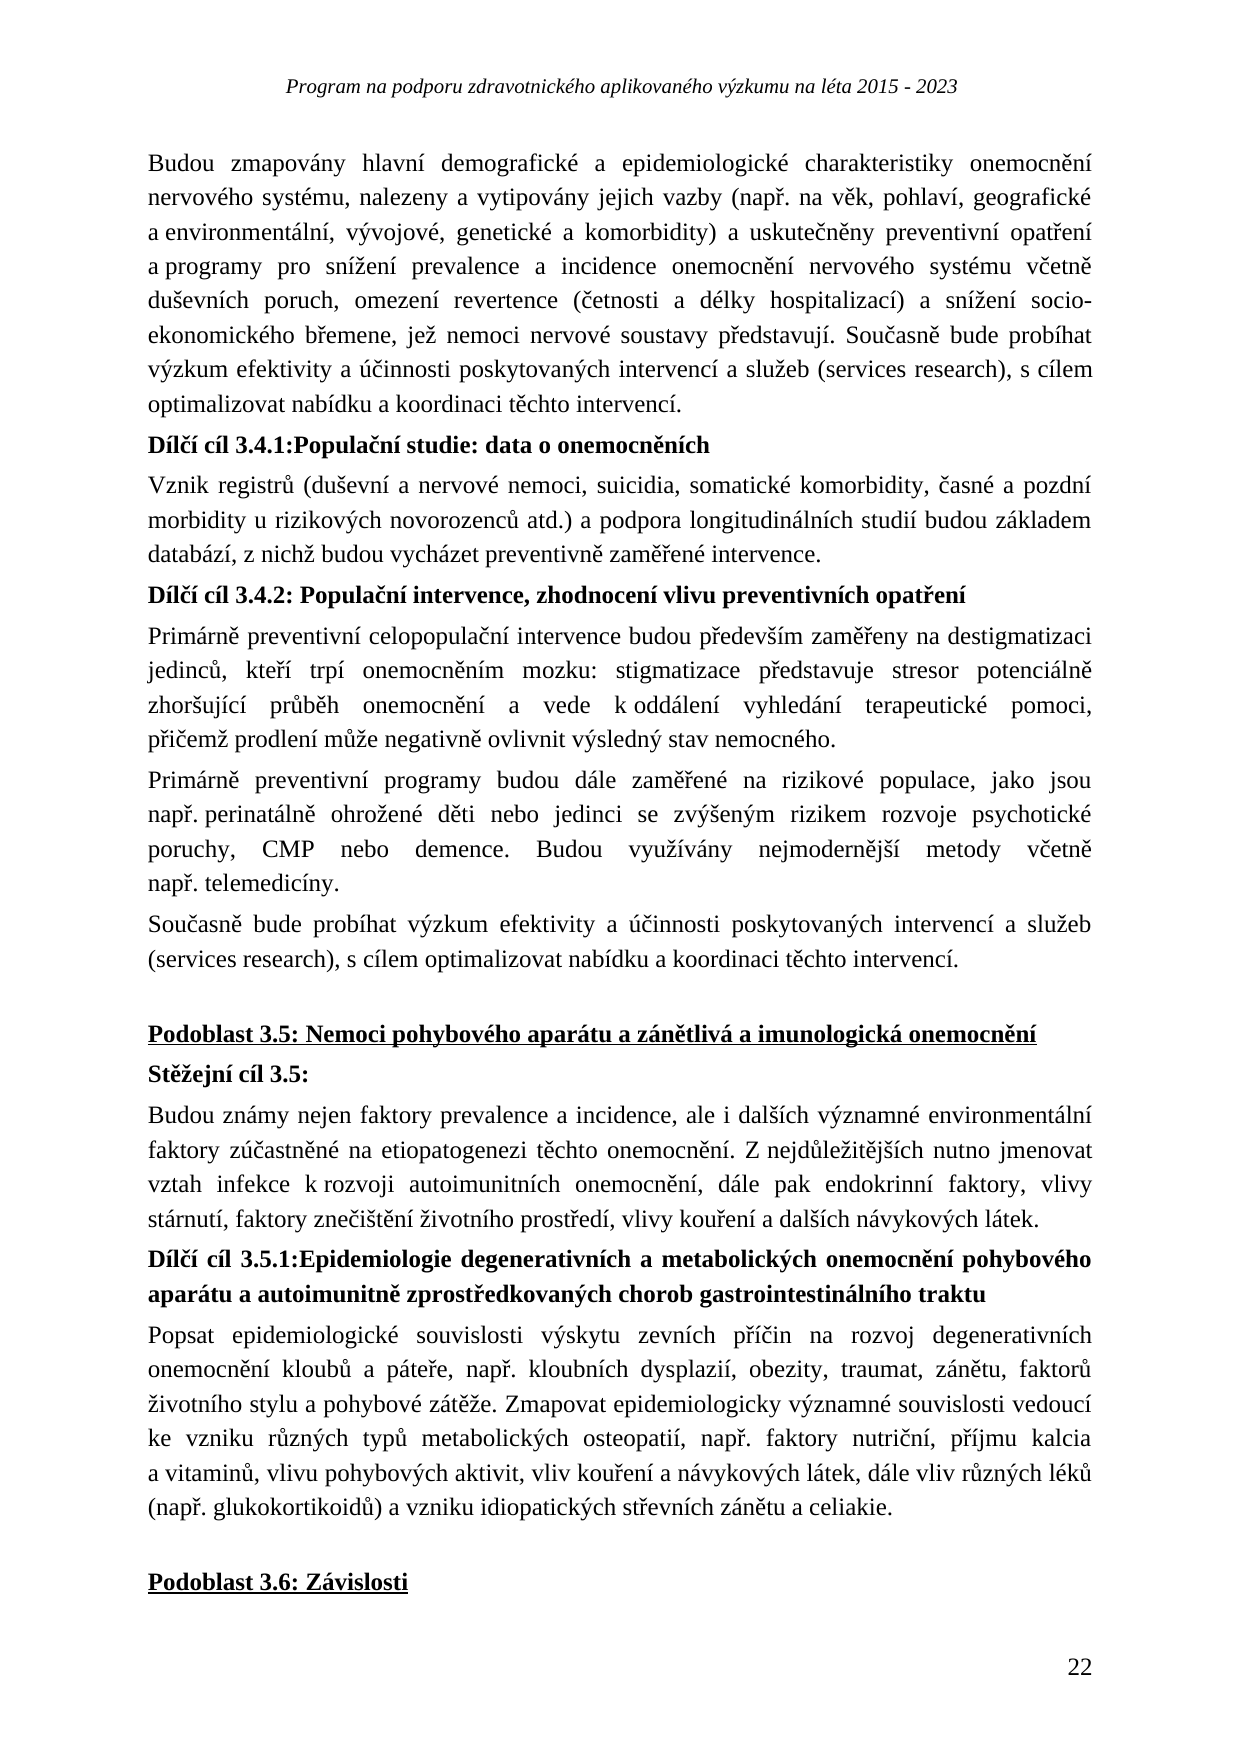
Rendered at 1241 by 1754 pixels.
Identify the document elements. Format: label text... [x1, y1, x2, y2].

text Budou zmapovány hlavní demografické a epidemiologické charakteristiky onemocnění nervového systému, nalezeny a vytipovány jejich vazby (např. na věk, pohlaví, geografické a environmentální, vývojové, genetické a komorbidity) a uskutečněny preventivní opatření a programy pro snížení prevalence a incidence onemocnění nervového systému včetně duševních poruch, omezení revertence (četnosti a délky hospitalizací) a snížení socio-ekonomického břemene, jež nemoci nervové soustavy představují. Současně bude probíhat výzkum efektivity a účinnosti poskytovaných intervencí a služeb (services research), s cílem optimalizovat nabídku a koordinaci těchto intervencí. [148, 148, 1093, 418]
text Podoblast 3.6: Závislosti [148, 1567, 1093, 1596]
text Primárně preventivní programy budou dále zaměřené na rizikové populace, jako jsou např. perinatálně ohrožené děti nebo jedinci se zvýšeným rizikem rozvoje psychotické poruchy, CMP nebo demence. Budou využívány nejmodernější metody včetně např. telemedicíny. [148, 765, 1093, 897]
text Podoblast 3.5: Nemoci pohybového aparátu a zánětlivá a imunologická onemocnění [148, 1019, 1093, 1048]
text Vznik registrů (duševní a nervové nemoci, suicidia, somatické komorbidity, časné a pozdní morbidity u rizikových novorozenců atd.) a podpora longitudinálních studií budou základem databází, z nichž budou vycházet preventivně zaměřené intervence. [148, 470, 1093, 568]
text Dílčí cíl 3.4.1:Populační studie: data o onemocněních [148, 430, 1093, 458]
text Budou známy nejen faktory prevalence a incidence, ale i dalších významné environmentální faktory zúčastněné na etiopatogenezi těchto onemocnění. Z nejdůležitějších nutno jmenovat vztah infekce k rozvoji autoimunitních onemocnění, dále pak endokrinní faktory, vlivy stárnutí, faktory znečištění životního prostředí, vlivy kouření a dalších návykových látek. [148, 1100, 1093, 1232]
text Popsat epidemiologické souvislosti výskytu zevních příčin na rozvoj degenerativních onemocnění kloubů a páteře, např. kloubních dysplazií, obezity, traumat, zánětu, faktorů životního stylu a pohybové zátěže. Zmapovat epidemiologicky významné souvislosti vedoucí ke vzniku různých typů metabolických osteopatií, např. faktory nutriční, příjmu kalcia a vitaminů, vlivu pohybových aktivit, vliv kouření a návykových látek, dále vliv různých léků (např. glukokortikoidů) a vzniku idiopatických střevních zánětu a celiakie. [148, 1320, 1093, 1521]
text Dílčí cíl 3.5.1:Epidemiologie degenerativních a metabolických onemocnění pohybového aparátu a autoimunitně zprostředkovaných chorob gastrointestinálního traktu [148, 1244, 1093, 1308]
text Současně bude probíhat výzkum efektivity a účinnosti poskytovaných intervencí a služeb (services research), s cílem optimalizovat nabídku a koordinaci těchto intervencí. [148, 909, 1093, 972]
text Stěžejní cíl 3.5: [148, 1059, 1093, 1088]
text Dílčí cíl 3.4.2: Populační intervence, zhodnocení vlivu preventivních opatření [148, 580, 1093, 609]
text Primárně preventivní celopopulační intervence budou především zaměřeny na destigmatizaci jedinců, kteří trpí onemocněním mozku: stigmatizace představuje stresor potenciálně zhoršující průběh onemocnění a vede k oddálení vyhledání terapeutické pomoci, přičemž prodlení může negativně ovlivnit výsledný stav nemocného. [148, 621, 1093, 753]
